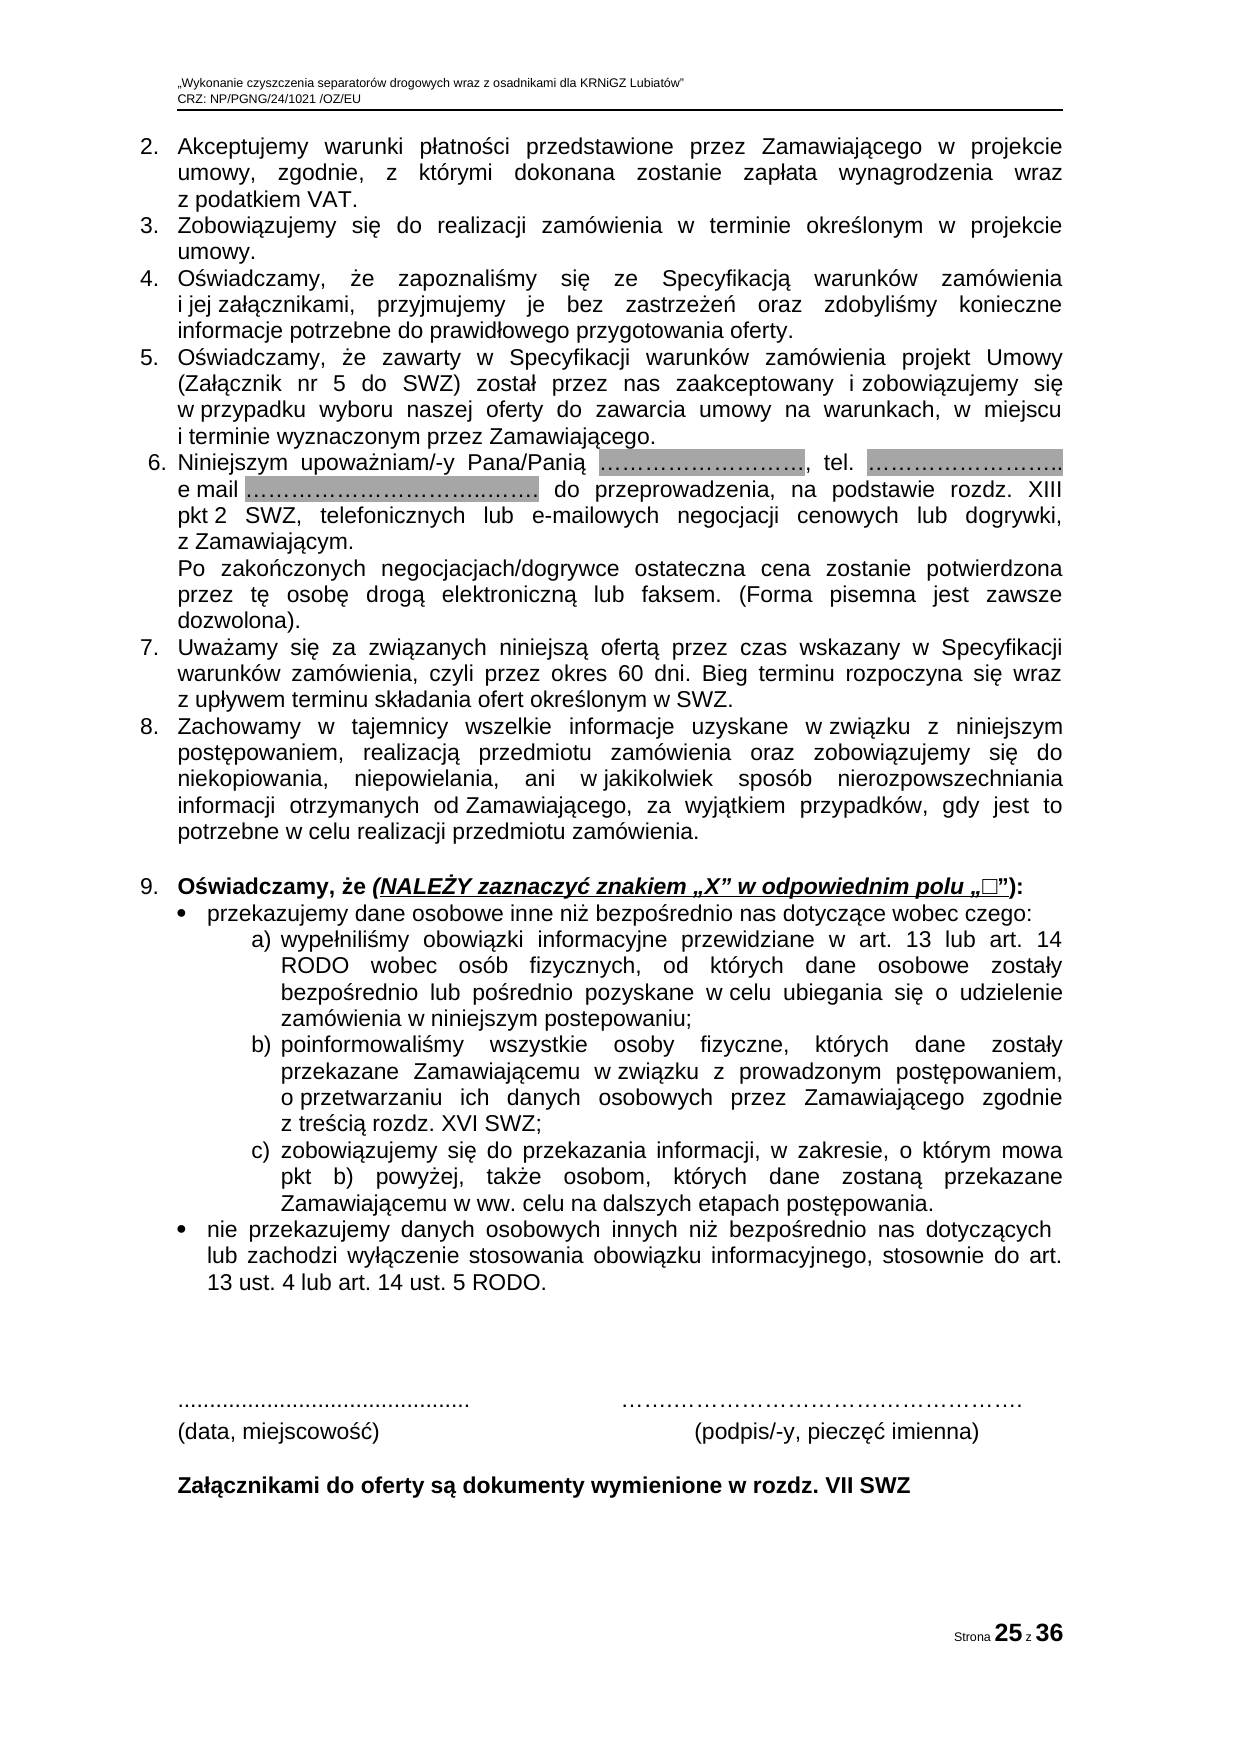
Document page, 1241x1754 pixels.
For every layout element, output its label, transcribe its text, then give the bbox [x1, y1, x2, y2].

list nie przekazujemy danych osobowych innych niż bezpośrednio nas dotyczących lub zachodzi wyłączenie stosowania obowiązku informacyjnego, stosownie do art. 13 ust. 4 lub art. 14 ust. 5 RODO. [177, 1216, 1063, 1295]
list Zachowamy w tajemnicy wszelkie informacje uzyskane w związku z niniejszym postępowaniem, realizacją przedmiotu zamówienia oraz zobowiązujemy się do niekopiowania, niepowielania, ani w jakikolwiek sposób nierozpowszechniania informacji otrzymanych od Zamawiającego, za wyjątkiem przypadków, gdy jest to potrzebne w celu realizacji przedmiotu zamówienia. [140, 713, 1063, 844]
list Zobowiązujemy się do realizacji zamówienia w terminie określonym w projekcie umowy. [140, 212, 1063, 265]
list przekazujemy dane osobowe inne niż bezpośrednio nas dotyczące wobec czego: [177, 899, 1063, 926]
list Oświadczamy, że zapoznaliśmy się ze Specyfikacją warunków zamówienia i jej załącznikami, przyjmujemy je bez zastrzeżeń oraz zdobyliśmy konieczne informacje potrzebne do prawidłowego przygotowania oferty. [140, 265, 1063, 344]
text .............................................. …….………………………………………. [177, 1386, 1063, 1413]
list Uważamy się za związanych niniejszą ofertą przez czas wskazany w Specyfikacji warunków zamówienia, czyli przez okres 60 dni. Bieg terminu rozpoczyna się wraz z upływem terminu składania ofert określonym w SWZ. [140, 634, 1063, 713]
list Niniejszym upoważniam/-y Pana/Panią ………………………, tel. …………………….. e mail …………………………..……. do przeprowadzenia, na podstawie rozdz. XIII pkt 2 SWZ, telefonicznych lub e-mailowych negocjacji cenowych lub dogrywki, z Zamawiającym. [148, 449, 1063, 554]
list Oświadczamy, że zawarty w Specyfikacji warunków zamówienia projekt Umowy (Załącznik nr 5 do SWZ) został przez nas zaakceptowany i zobowiązujemy się w przypadku wyboru naszej oferty do zawarcia umowy na warunkach, w miejscu i terminie wyznaczonym przez Zamawiającego. [140, 344, 1063, 449]
list (data, miejscowość) (podpis/-y, pieczęć imienna) [177, 1413, 1063, 1446]
text Po zakończonych negocjacjach/dogrywce ostateczna cena zostanie potwierdzona przez tę osobę drogą elektroniczną lub faksem. (Forma pisemna jest zawsze dozwolona). [177, 554, 1063, 634]
list Oświadczamy, że (NALEŻY zaznaczyć znakiem „X” w odpowiednim polu „□”): [140, 871, 1063, 899]
list wypełniliśmy obowiązki informacyjne przewidziane w art. 13 lub art. 14 RODO wobec osób fizycznych, od których dane osobowe zostały bezpośrednio lub pośrednio pozyskane w celu ubiegania się o udzielenie zamówienia w niniejszym postepowaniu; [251, 926, 1063, 1031]
list zobowiązujemy się do przekazania informacji, w zakresie, o którym mowa pkt b) powyżej, także osobom, których dane zostaną przekazane Zamawiającemu w ww. celu na dalszych etapach postępowania. [251, 1137, 1063, 1216]
text Załącznikami do oferty są dokumenty wymienione w rozdz. VII SWZ [177, 1472, 1063, 1499]
list Akceptujemy warunki płatności przedstawione przez Zamawiającego w projekcie umowy, zgodnie, z którymi dokonana zostanie zapłata wynagrodzenia wraz z podatkiem VAT. [140, 133, 1063, 212]
list poinformowaliśmy wszystkie osoby fizyczne, których dane zostały przekazane Zamawiającemu w związku z prowadzonym postępowaniem, o przetwarzaniu ich danych osobowych przez Zamawiającego zgodnie z treścią rozdz. XVI SWZ; [251, 1031, 1063, 1137]
